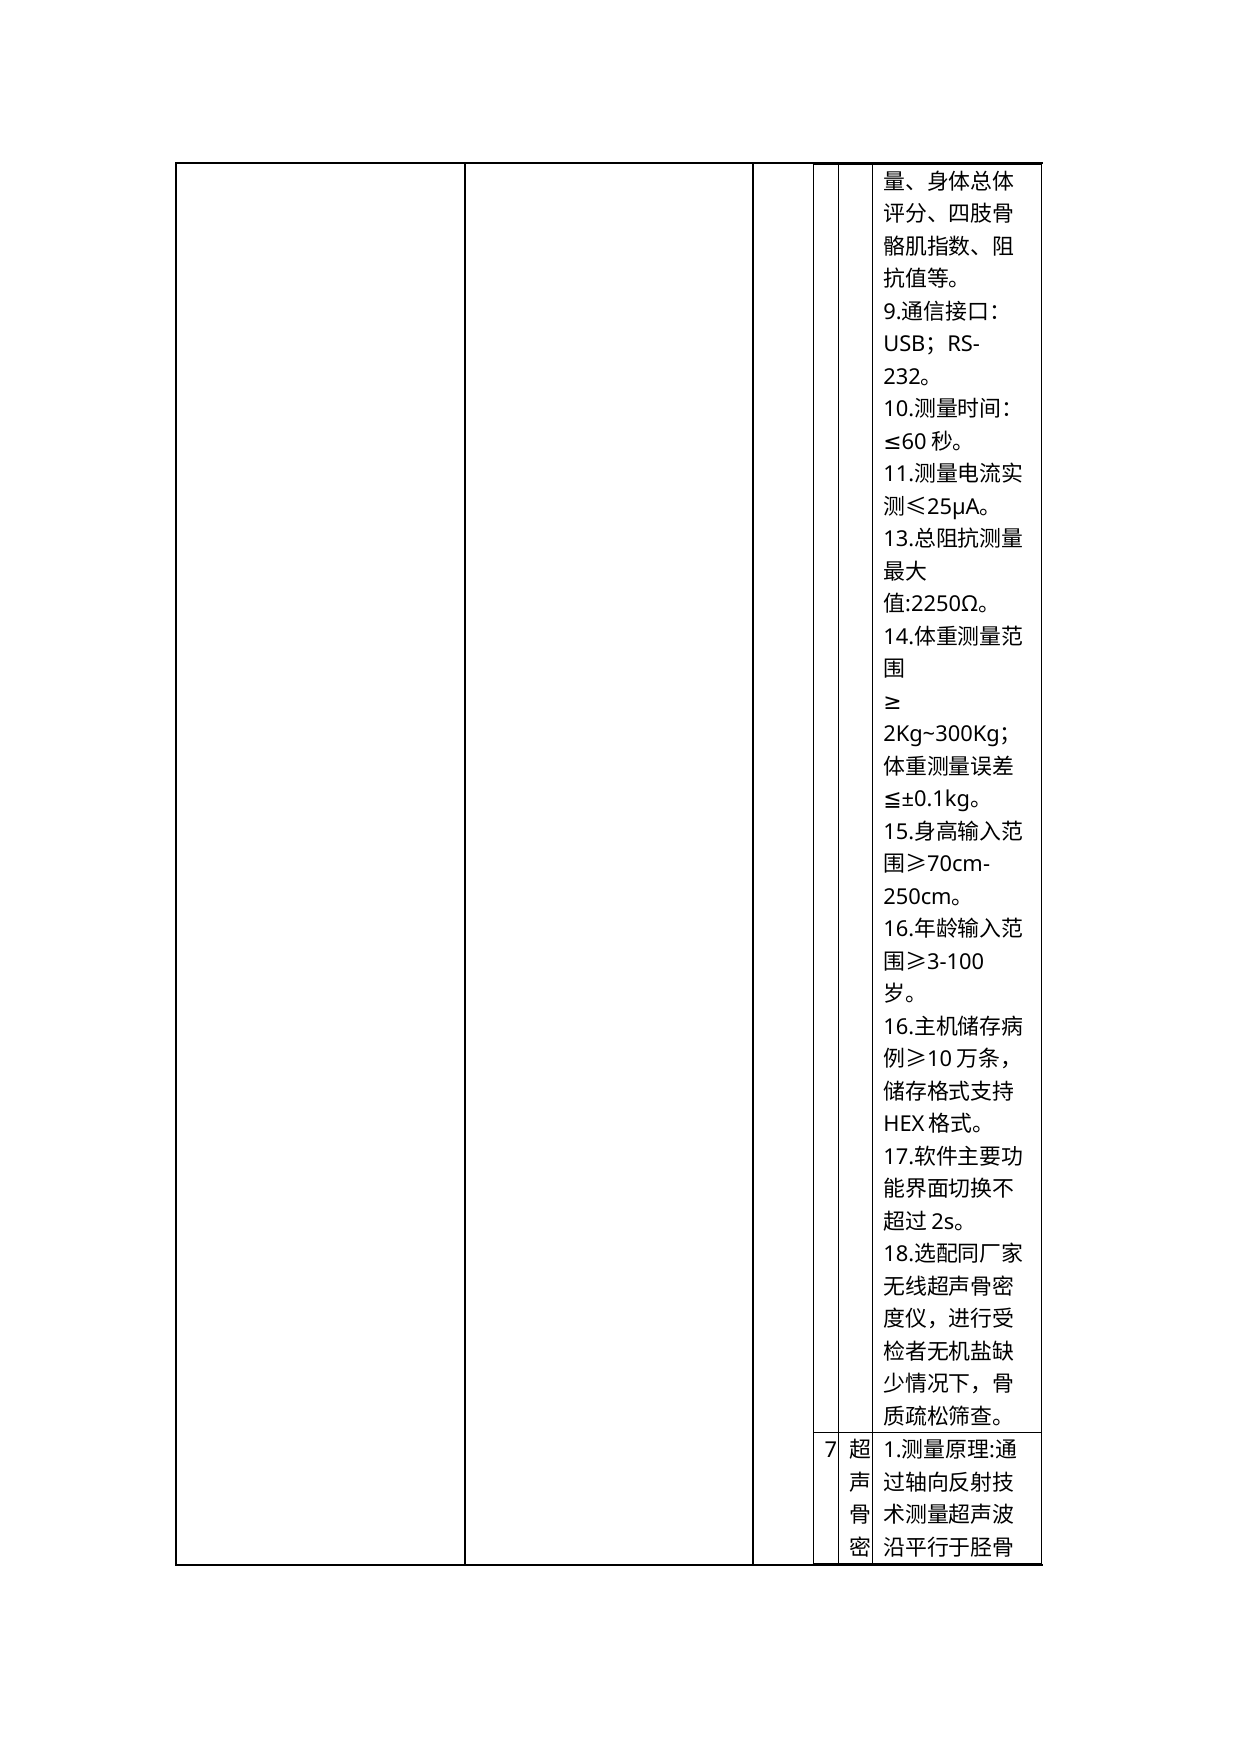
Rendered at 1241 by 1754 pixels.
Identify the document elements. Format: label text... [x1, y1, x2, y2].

table_cell [839, 165, 872, 1432]
table_cell [839, 1433, 872, 1563]
table_cell 1 [177, 164, 464, 1564]
table_cell [814, 165, 838, 1432]
table_cell [466, 164, 752, 1564]
table_cell [873, 165, 1041, 1432]
table_cell [814, 1433, 838, 1563]
table_cell [873, 1433, 1041, 1563]
table_cell [754, 164, 813, 1564]
